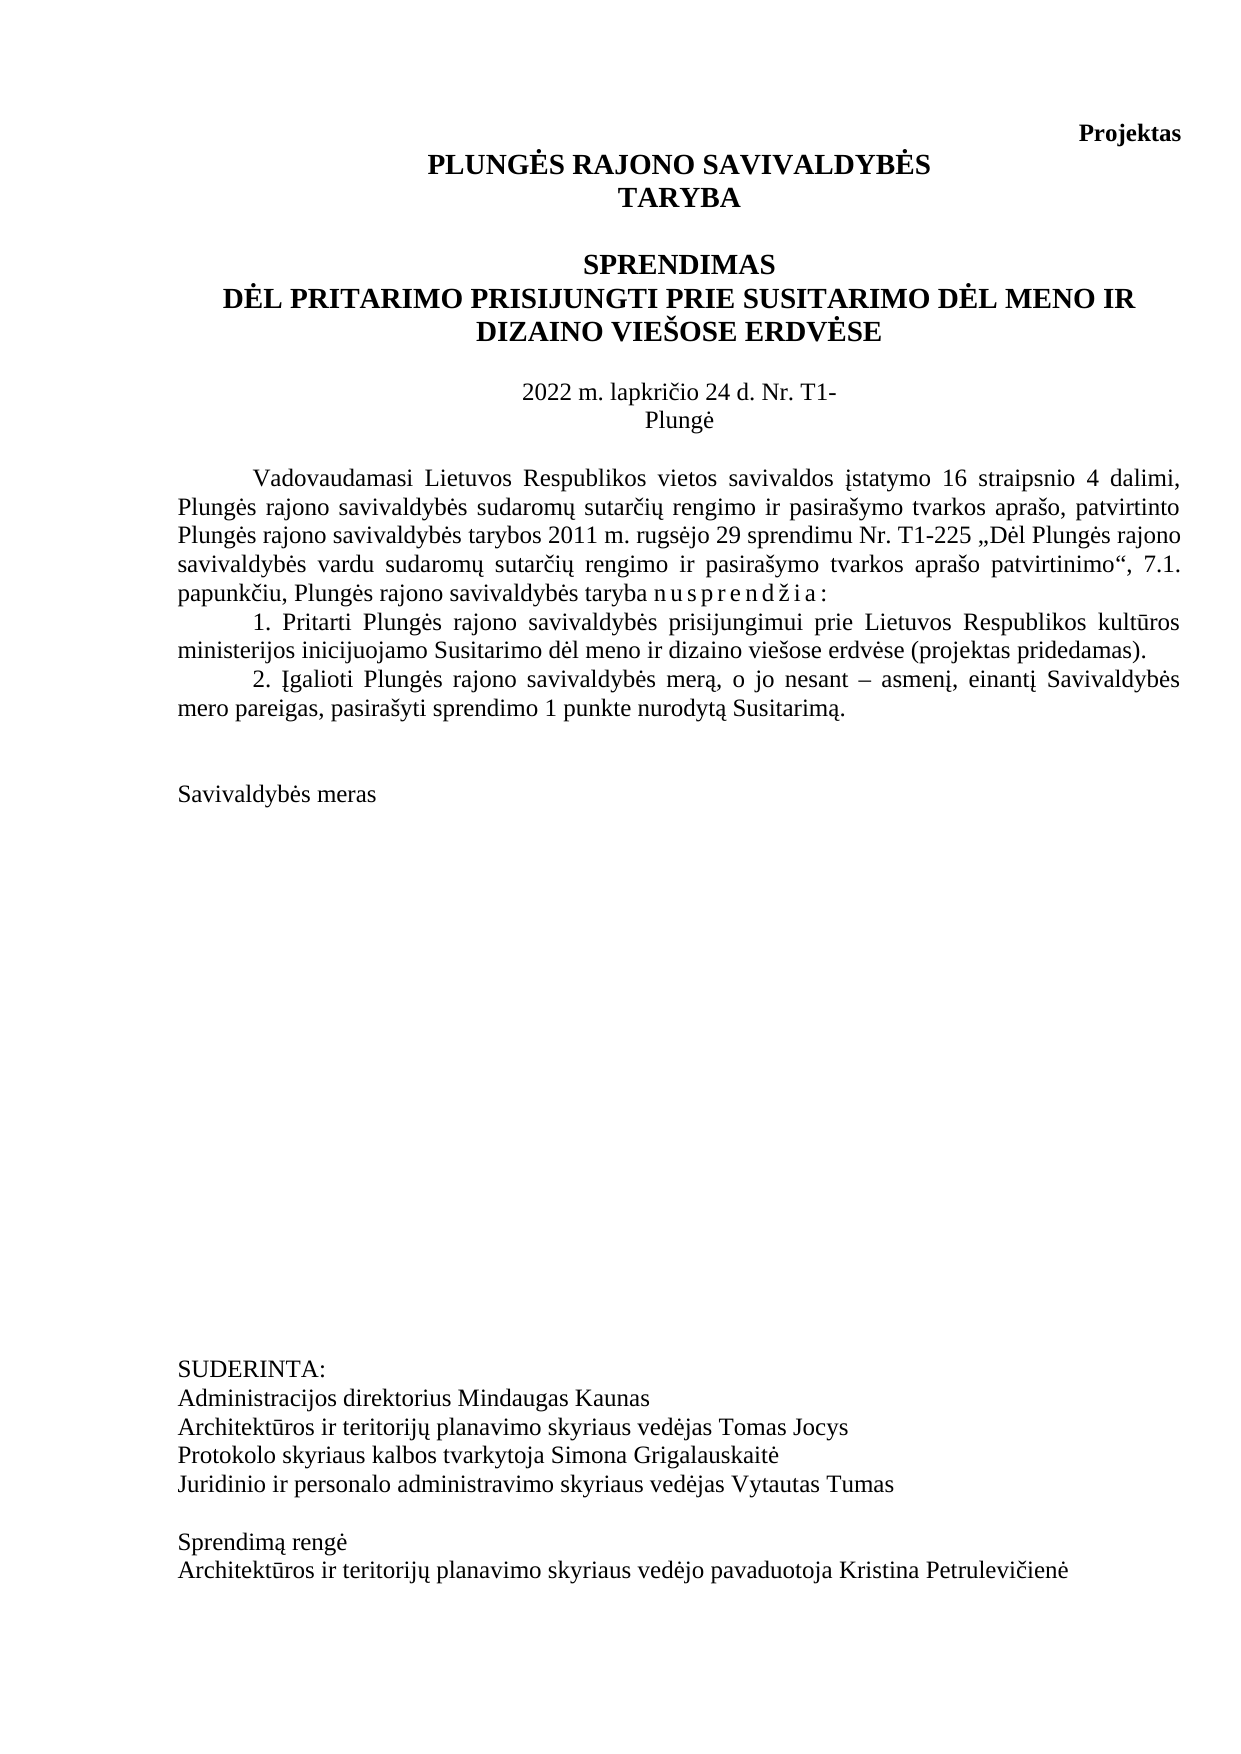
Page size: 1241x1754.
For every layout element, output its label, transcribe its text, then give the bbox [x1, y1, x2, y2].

text 2. Įgalioti Plungės rajono savivaldybės merą, o jo nesant – asmenį, einantį Savivaldybės mero pareigas, pasirašyti sprendimo 1 punkte nurodytą Susitarimą. [177, 664, 1181, 722]
text Protokolo skyriaus kalbos tvarkytoja Simona Grigalauskaitė [177, 1441, 1181, 1469]
text Administracijos direktorius Mindaugas Kaunas [177, 1383, 1181, 1412]
text Sprendimą rengė [177, 1527, 1181, 1556]
text Vadovaudamasi Lietuvos Respublikos vietos savivaldos įstatymo 16 straipsnio 4 dalimi, Plungės rajono savivaldybės sudaromų sutarčių rengimo ir pasirašymo tvarkos aprašo, patvirtinto Plungės rajono savivaldybės tarybos 2011 m. rugsėjo 29 sprendimu Nr. T1-225 „Dėl Plungės rajono savivaldybės vardu sudaromų sutarčių rengimo ir pasirašymo tvarkos aprašo patvirtinimo“, 7.1. papunkčiu, Plungės rajono savivaldybės taryba nusprendžia: [177, 463, 1181, 549]
text DĖL PRITARIMO PRISIJUNGTI PRIE SUSITARIMO DĖL MENO IR DIZAINO VIEŠOSE ERDVĖSE [177, 281, 1181, 348]
text Vadovaudamasi Lietuvos Respublikos vietos savivaldos įstatymo 16 straipsnio 4 dalimi, Plungės rajono savivaldybės sudaromų sutarčių rengimo ir pasirašymo tvarkos aprašo, patvirtinto Plungės rajono savivaldybės tarybos 2011 m. rugsėjo 29 sprendimu Nr. T1-225 „Dėl Plungės rajono savivaldybės vardu sudaromų sutarčių rengimo ir pasirašymo tvarkos aprašo patvirtinimo“, 7.1. papunkčiu, Plungės rajono savivaldybės taryba nusprendžia: [177, 549, 1181, 607]
text SPRENDIMAS [177, 247, 1181, 281]
text Architektūros ir teritorijų planavimo skyriaus vedėjo pavaduotoja Kristina Petrulevičienė [177, 1556, 1181, 1584]
text Projektas [177, 118, 1181, 147]
text SUDERINTA: [177, 1354, 1181, 1383]
text Savivaldybės meras [177, 779, 1181, 808]
text Juridinio ir personalo administravimo skyriaus vedėjas Vytautas Tumas [177, 1469, 1181, 1498]
text PLUNGĖS RAJONO SAVIVALDYBĖS [177, 147, 1181, 180]
text Architektūros ir teritorijų planavimo skyriaus vedėjas Tomas Jocys [177, 1412, 1181, 1441]
text TARYBA [177, 180, 1181, 214]
text Plungė [177, 406, 1181, 434]
text 2022 m. lapkričio 24 d. Nr. T1- [177, 377, 1181, 406]
text 1. Pritarti Plungės rajono savivaldybės prisijungimui prie Lietuvos Respublikos kultūros ministerijos inicijuojamo Susitarimo dėl meno ir dizaino viešose erdvėse (projektas pridedamas). [177, 607, 1181, 664]
